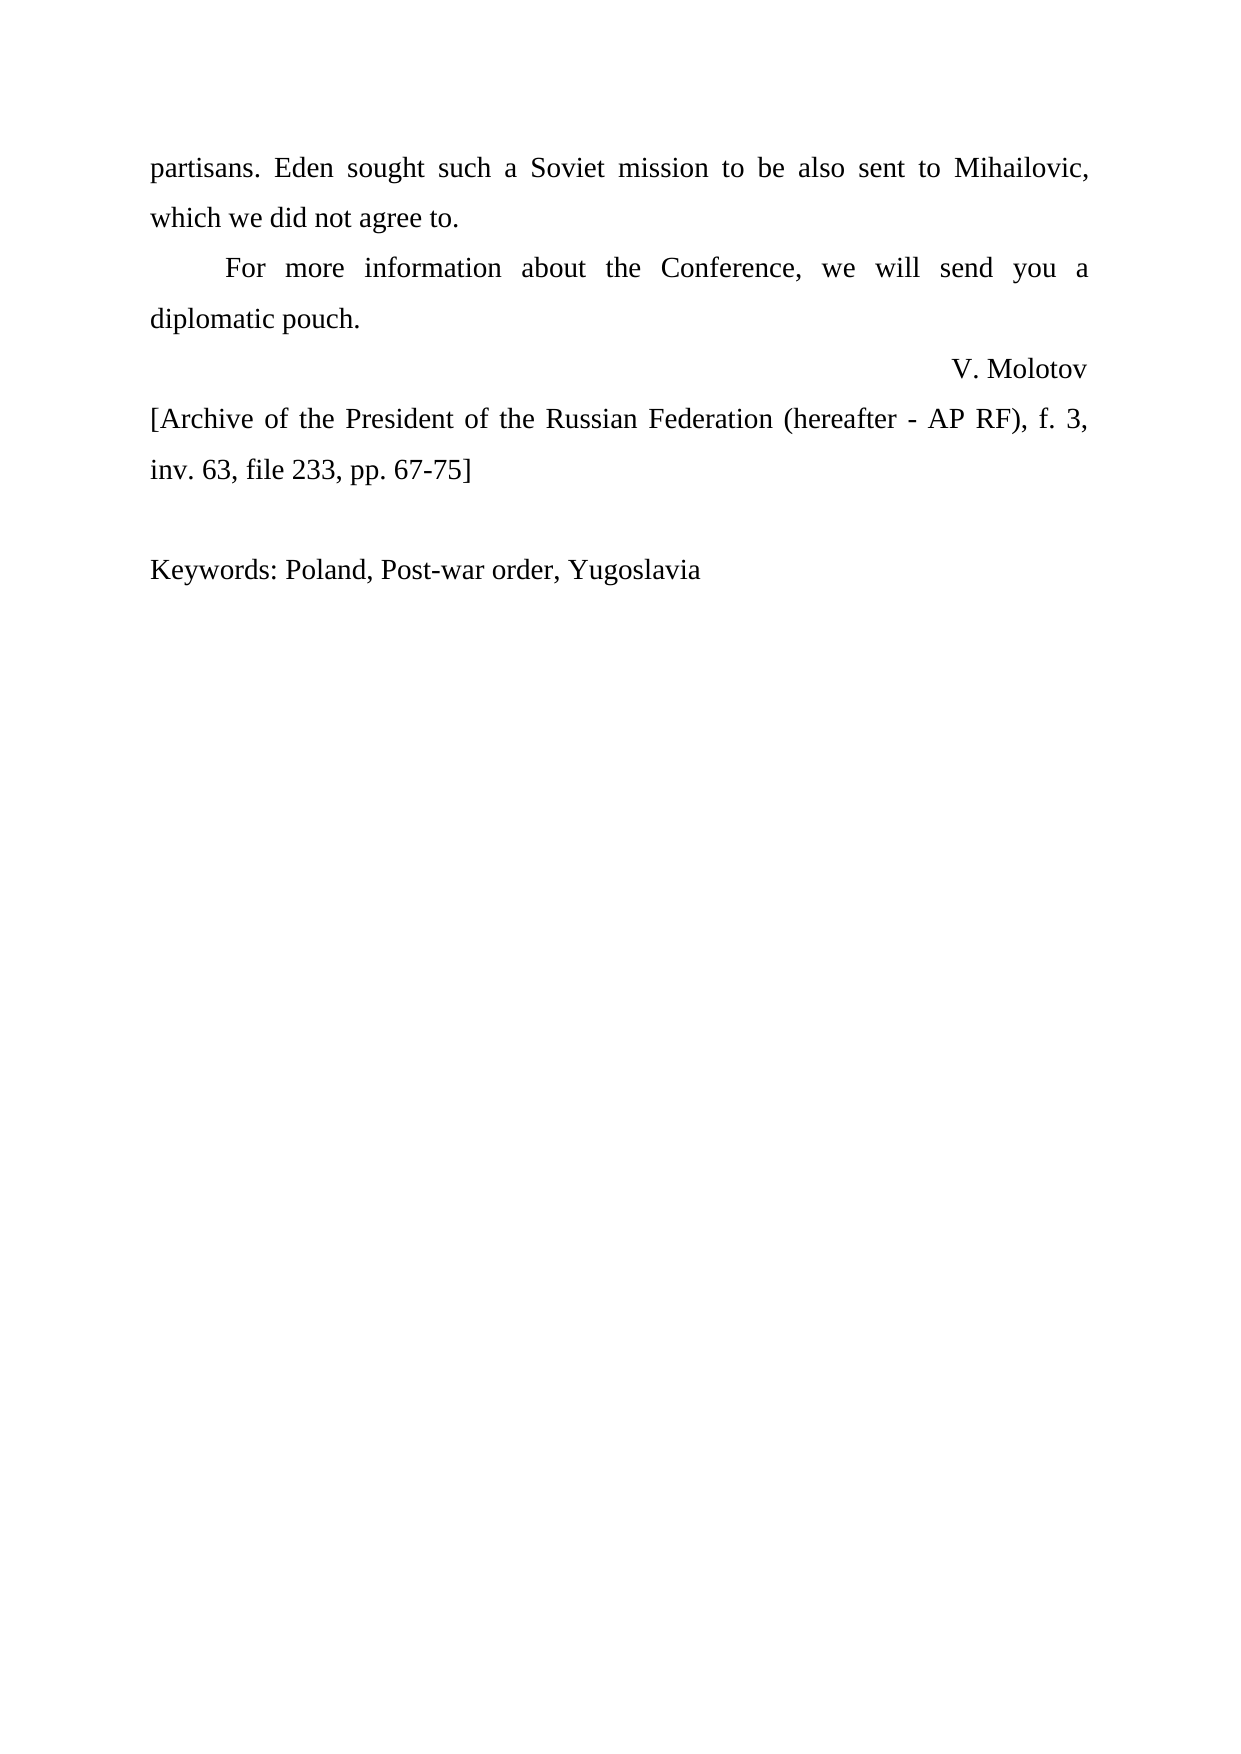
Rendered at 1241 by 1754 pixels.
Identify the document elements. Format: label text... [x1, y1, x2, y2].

text [Archive of the President of the Russian Federation (hereafter - AP RF), f. 3, inv. 63, file 233, pp. 67-75] [150, 402, 1090, 485]
text Keywords: Poland, Post-war order, Yugoslavia [150, 552, 1090, 586]
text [150, 150, 1090, 234]
text V. Molotov [900, 351, 1090, 385]
text For more information about the Conference, we will send you a diplomatic pouch. [150, 251, 1090, 334]
